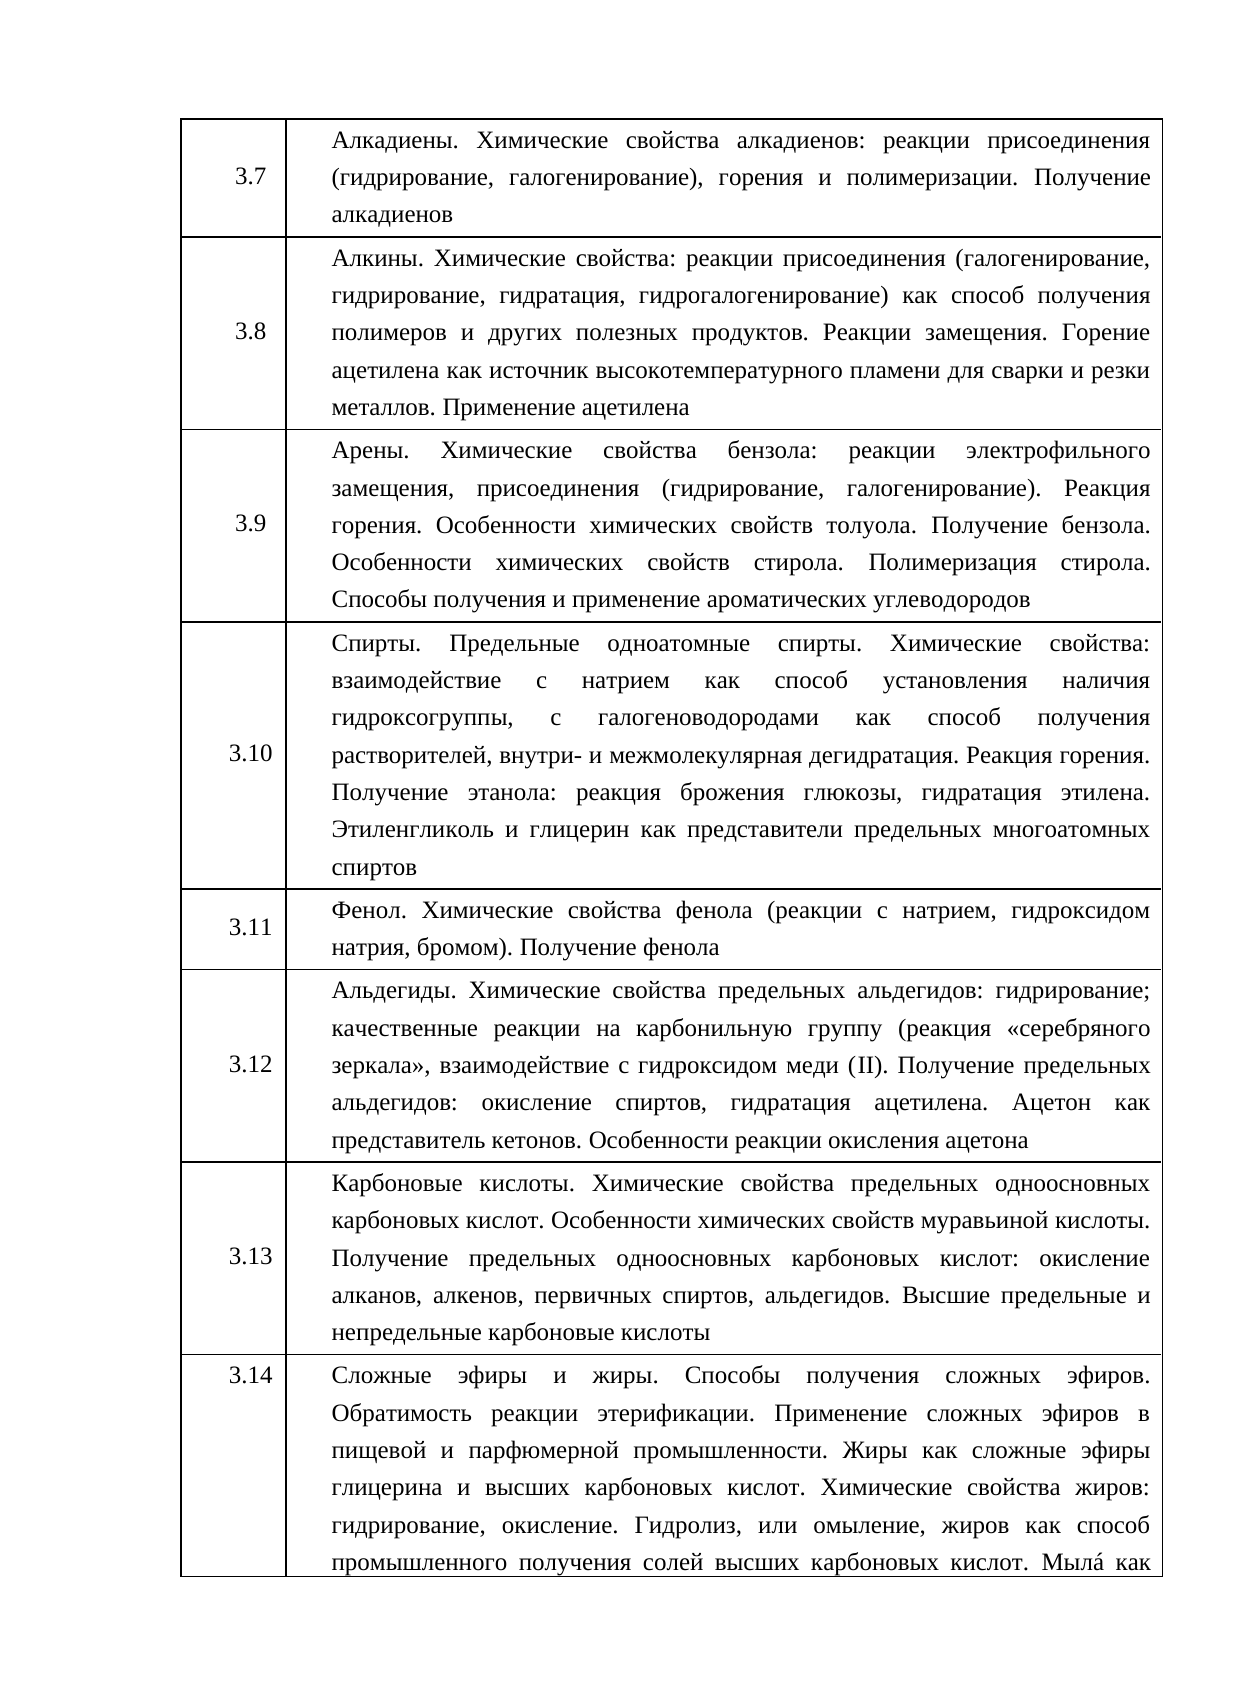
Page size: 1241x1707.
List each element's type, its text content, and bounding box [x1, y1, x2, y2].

table_cell 3.7 [182, 120, 285, 236]
table_cell 3.8 [182, 238, 285, 428]
table_cell 3.14 [182, 1355, 285, 1576]
table_cell Спирты. Предельные одноатомные спирты. Химические свойства: взаимодействие с натрием как способ установления наличия гидроксогруппы, с галогеноводородами как способ получения растворителей, внутри- и межмолекулярная дегидратация. Реакция горения. Получение этанола: реакция брожения глюкозы, гидратация этилена. Этиленгликоль и глицерин как представители предельных многоатомных спиртов [287, 621, 1162, 888]
table_cell 3.11 [182, 890, 285, 969]
table_cell Арены. Химические свойства бензола: реакции электрофильного замещения, присоединения (гидрирование, галогенирование). Реакция горения. Особенности химических свойств толуола. Получение бензола. Особенности химических свойств стирола. Полимеризация стирола. Способы получения и применение ароматических углеводородов [287, 429, 1162, 621]
table_cell Фенол. Химические свойства фенола (реакции с натрием, гидроксидом натрия, бромом). Получение фенола [287, 888, 1162, 969]
table_cell Альдегиды. Химические свойства предельных альдегидов: гидрирование; качественные реакции на карбонильную группу (реакция «серебряного зеркала», взаимодействие с гидроксидом меди (II). Получение предельных альдегидов: окисление спиртов, гидратация ацетилена. Ацетон как представитель кетонов. Особенности реакции окисления ацетона [287, 969, 1162, 1161]
table_cell 3.10 [182, 623, 285, 888]
table_cell Карбоновые кислоты. Химические свойства предельных одноосновных карбоновых кислот. Особенности химических свойств муравьиной кислоты. Получение предельных одноосновных карбоновых кислот: окисление алканов, алкенов, первичных спиртов, альдегидов. Высшие предельные и непредельные карбоновые кислоты [287, 1161, 1162, 1354]
table_cell Алкины. Химические свойства: реакции присоединения (галогенирование, гидрирование, гидратация, гидрогалогенирование) как способ получения полимеров и других полезных продуктов. Реакции замещения. Горение ацетилена как источник высокотемпературного пламени для сварки и резки металлов. Применение ацетилена [287, 236, 1162, 428]
table_cell 3.13 [182, 1163, 285, 1354]
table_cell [287, 1354, 1162, 1576]
table_cell 3.12 [182, 970, 285, 1161]
table_cell 3.9 [182, 430, 285, 621]
table_cell Алкадиены. Химические свойства алкадиенов: реакции присоединения (гидрирование, галогенирование), горения и полимеризации. Получение алкадиенов [287, 120, 1162, 236]
